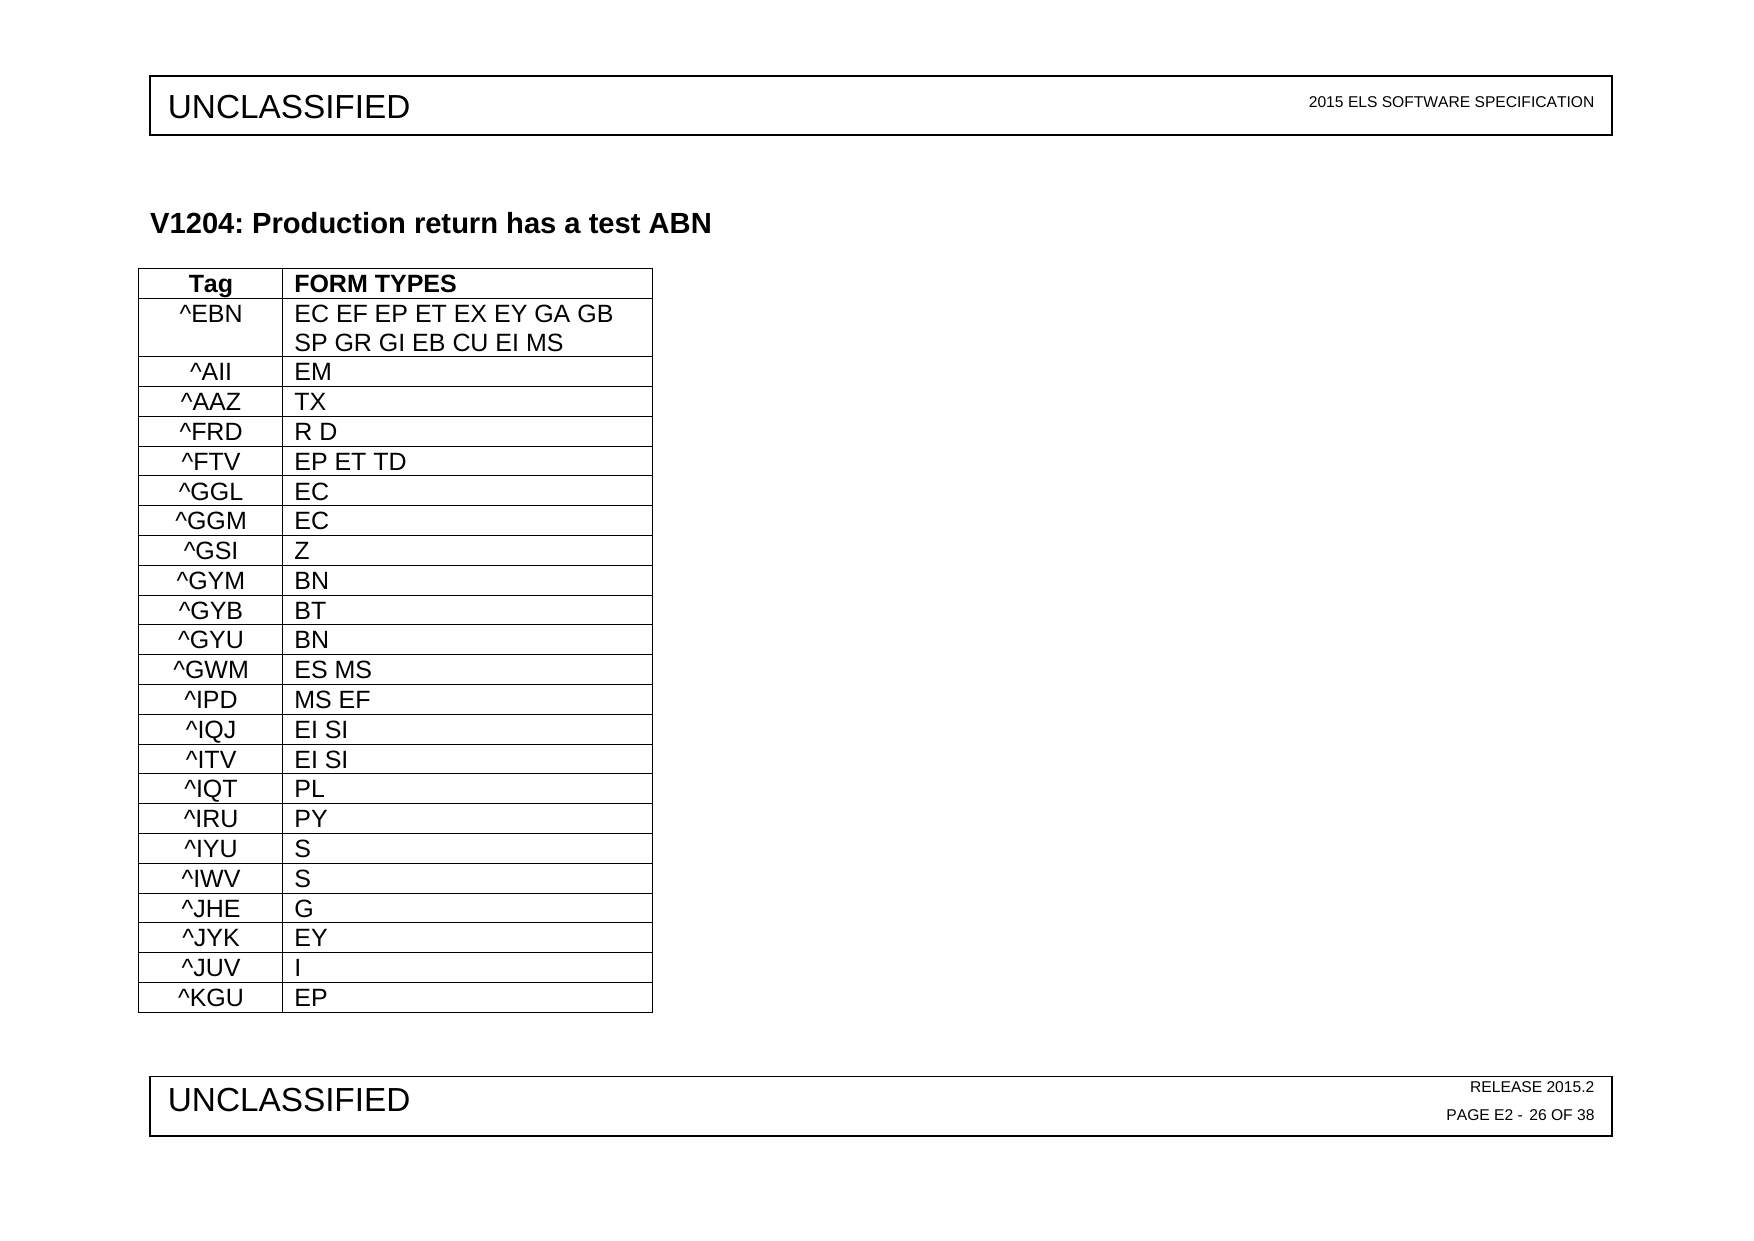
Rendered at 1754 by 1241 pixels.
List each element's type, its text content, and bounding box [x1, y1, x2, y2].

table_cell ^GSI [139, 536, 282, 565]
table_cell SI [283, 715, 652, 743]
table_cell ^FTV [139, 447, 282, 475]
table_cell Z [283, 536, 652, 565]
table_cell ^IQT [139, 774, 282, 803]
table_cell ^GYU [139, 625, 282, 654]
table_cell EC [283, 506, 652, 535]
table_cell EC [283, 476, 652, 505]
table_cell ^IQJ [139, 715, 282, 743]
table_cell S [283, 864, 652, 892]
table_cell MS EF [283, 685, 652, 714]
table_cell ^GYM [139, 566, 282, 594]
table_cell R D [283, 417, 652, 446]
table_header Tag [139, 269, 282, 298]
table_cell ^AII [139, 357, 282, 386]
table_cell G [283, 894, 652, 922]
table_cell EC EF EP ET EX EY GA GB SP GR GI EB CU EI MS [283, 299, 652, 356]
table_cell ^GGL [139, 476, 282, 505]
table_cell ^JUV [139, 953, 282, 982]
table_cell BN [283, 566, 652, 594]
subtitle V1204: Production return has a test ABN [150, 206, 1604, 239]
table_cell ^IPD [139, 685, 282, 714]
table_cell EP [283, 983, 652, 1012]
table_cell BN [283, 625, 652, 654]
table_cell EP ET TD [283, 447, 652, 475]
table_cell S [283, 834, 652, 863]
table_cell ^IRU [139, 804, 282, 833]
table_cell ^KGU [139, 983, 282, 1012]
table_cell ^FRD [139, 417, 282, 446]
table_cell ES MS [283, 655, 652, 684]
table_cell EY [283, 923, 652, 952]
table_cell ^GGM [139, 506, 282, 535]
table_cell ^ITV [139, 745, 282, 773]
table_cell ^GWM [139, 655, 282, 684]
table_cell ^JHE [139, 894, 282, 922]
table_cell ^GYB [139, 596, 282, 624]
table_cell BT [283, 596, 652, 624]
table_cell ^IWV [139, 864, 282, 892]
table_cell ^EBN [139, 299, 282, 356]
table_cell I [283, 953, 652, 982]
table_cell TX [283, 387, 652, 416]
table_cell EM [283, 357, 652, 386]
table_cell ^IYU [139, 834, 282, 863]
table_header FORM TYPES [283, 269, 652, 298]
table_cell PY [283, 804, 652, 833]
table_cell ^AAZ [139, 387, 282, 416]
table_cell SI [283, 745, 652, 773]
table_cell ^JYK [139, 923, 282, 952]
table_cell PL [283, 774, 652, 803]
